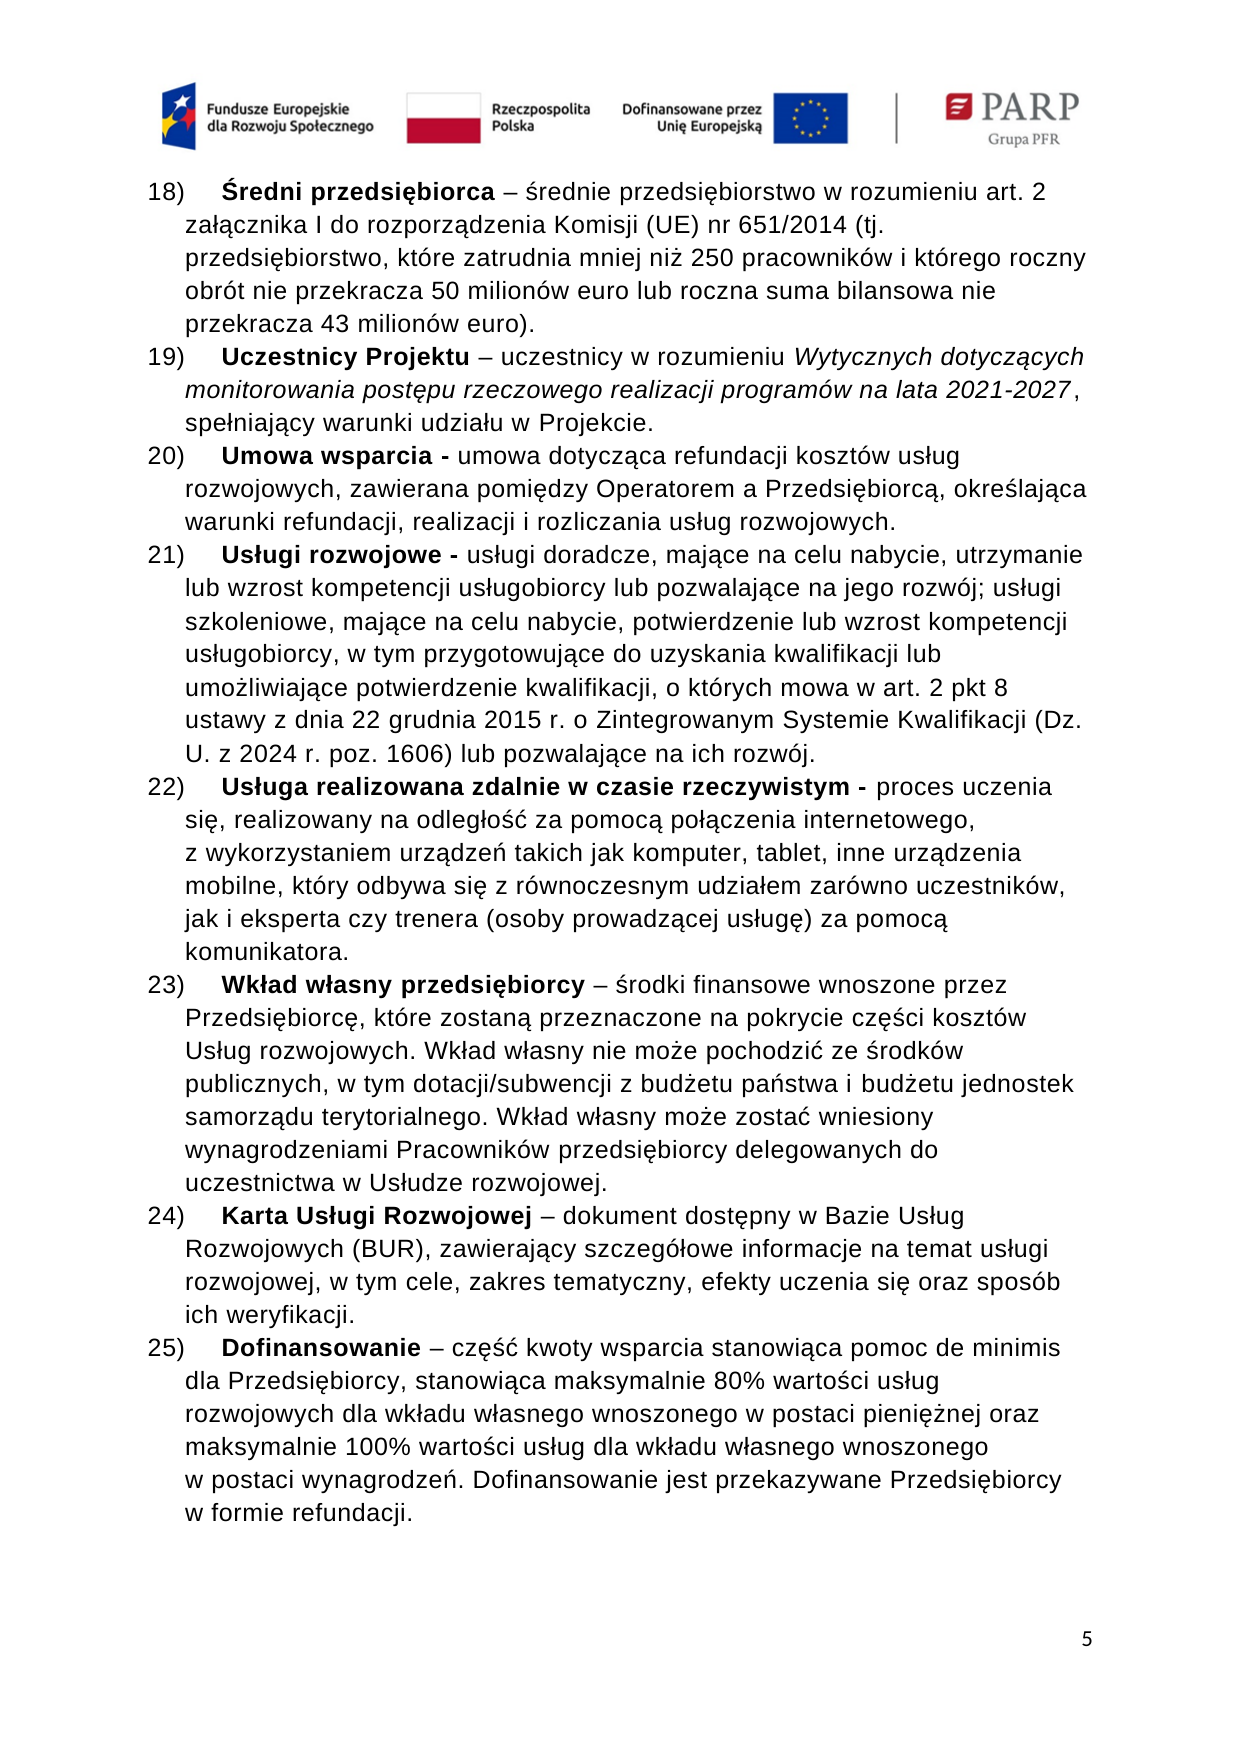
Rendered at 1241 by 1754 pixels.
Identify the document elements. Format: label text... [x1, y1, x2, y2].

list Umowa wsparcia - umowa dotycząca refundacji kosztów usług rozwojowych, zawierana pomiędzy Operatorem a Przedsiębiorcą, określająca warunki refundacji, realizacji i rozliczania usług rozwojowych. [147, 441, 1092, 536]
list Wkład własny przedsiębiorcy – środki finansowe wnoszone przez Przedsiębiorcę, które zostaną przeznaczone na pokrycie części kosztów Usług rozwojowych. Wkład własny nie może pochodzić ze środków publicznych, w tym dotacji/subwencji z budżetu państwa i budżetu jednostek samorządu terytorialnego. Wkład własny może zostać wniesiony wynagrodzeniami Pracowników przedsiębiorcy delegowanych do uczestnictwa w Usłudze rozwojowej. [147, 970, 1092, 1197]
list Dofinansowanie – część kwoty wsparcia stanowiąca pomoc de minimis dla Przedsiębiorcy, stanowiąca maksymalnie 80% wartości usług rozwojowych dla wkładu własnego wnoszonego w postaci pieniężnej oraz maksymalnie 100% wartości usług dla wkładu własnego wnoszonego w postaci wynagrodzeń. Dofinansowanie jest przekazywane Przedsiębiorcy w formie refundacji. [147, 1333, 1092, 1527]
list Usługa realizowana zdalnie w czasie rzeczywistym - proces uczenia się, realizowany na odległość za pomocą połączenia internetowego, z wykorzystaniem urządzeń takich jak komputer, tablet, inne urządzenia mobilne, który odbywa się z równoczesnym udziałem zarówno uczestników, jak i eksperta czy trenera (osoby prowadzącej usługę) za pomocą komunikatora. [147, 772, 1092, 965]
list Karta Usługi Rozwojowej – dokument dostępny w Bazie Usług Rozwojowych (BUR), zawierający szczegółowe informacje na temat usługi rozwojowej, w tym cele, zakres tematyczny, efekty uczenia się oraz sposób ich weryfikacji. [147, 1201, 1092, 1329]
list Usługi rozwojowe - usługi doradcze, mające na celu nabycie, utrzymanie lub wzrost kompetencji usługobiorcy lub pozwalające na jego rozwój; usługi szkoleniowe, mające na celu nabycie, potwierdzenie lub wzrost kompetencji usługobiorcy, w tym przygotowujące do uzyskania kwalifikacji lub umożliwiające potwierdzenie kwalifikacji, o których mowa w art. 2 pkt 8 ustawy z dnia 22 grudnia 2015 r. o Zintegrowanym Systemie Kwalifikacji (Dz. U. z 2024 r. poz. 1606) lub pozwalające na ich rozwój. [147, 540, 1092, 767]
picture [147, 73, 1093, 160]
list Średni przedsiębiorca – średnie przedsiębiorstwo w rozumieniu art. 2 załącznika I do rozporządzenia Komisji (UE) nr 651/2014 (tj. przedsiębiorstwo, które zatrudnia mniej niż 250 pracowników i którego roczny obrót nie przekracza 50 milionów euro lub roczna suma bilansowa nie przekracza 43 milionów euro). [147, 177, 1092, 338]
list Uczestnicy Projektu – uczestnicy w rozumieniu Wytycznych dotyczących monitorowania postępu rzeczowego realizacji programów na lata 2021-2027, spełniający warunki udziału w Projekcie. [147, 342, 1092, 437]
